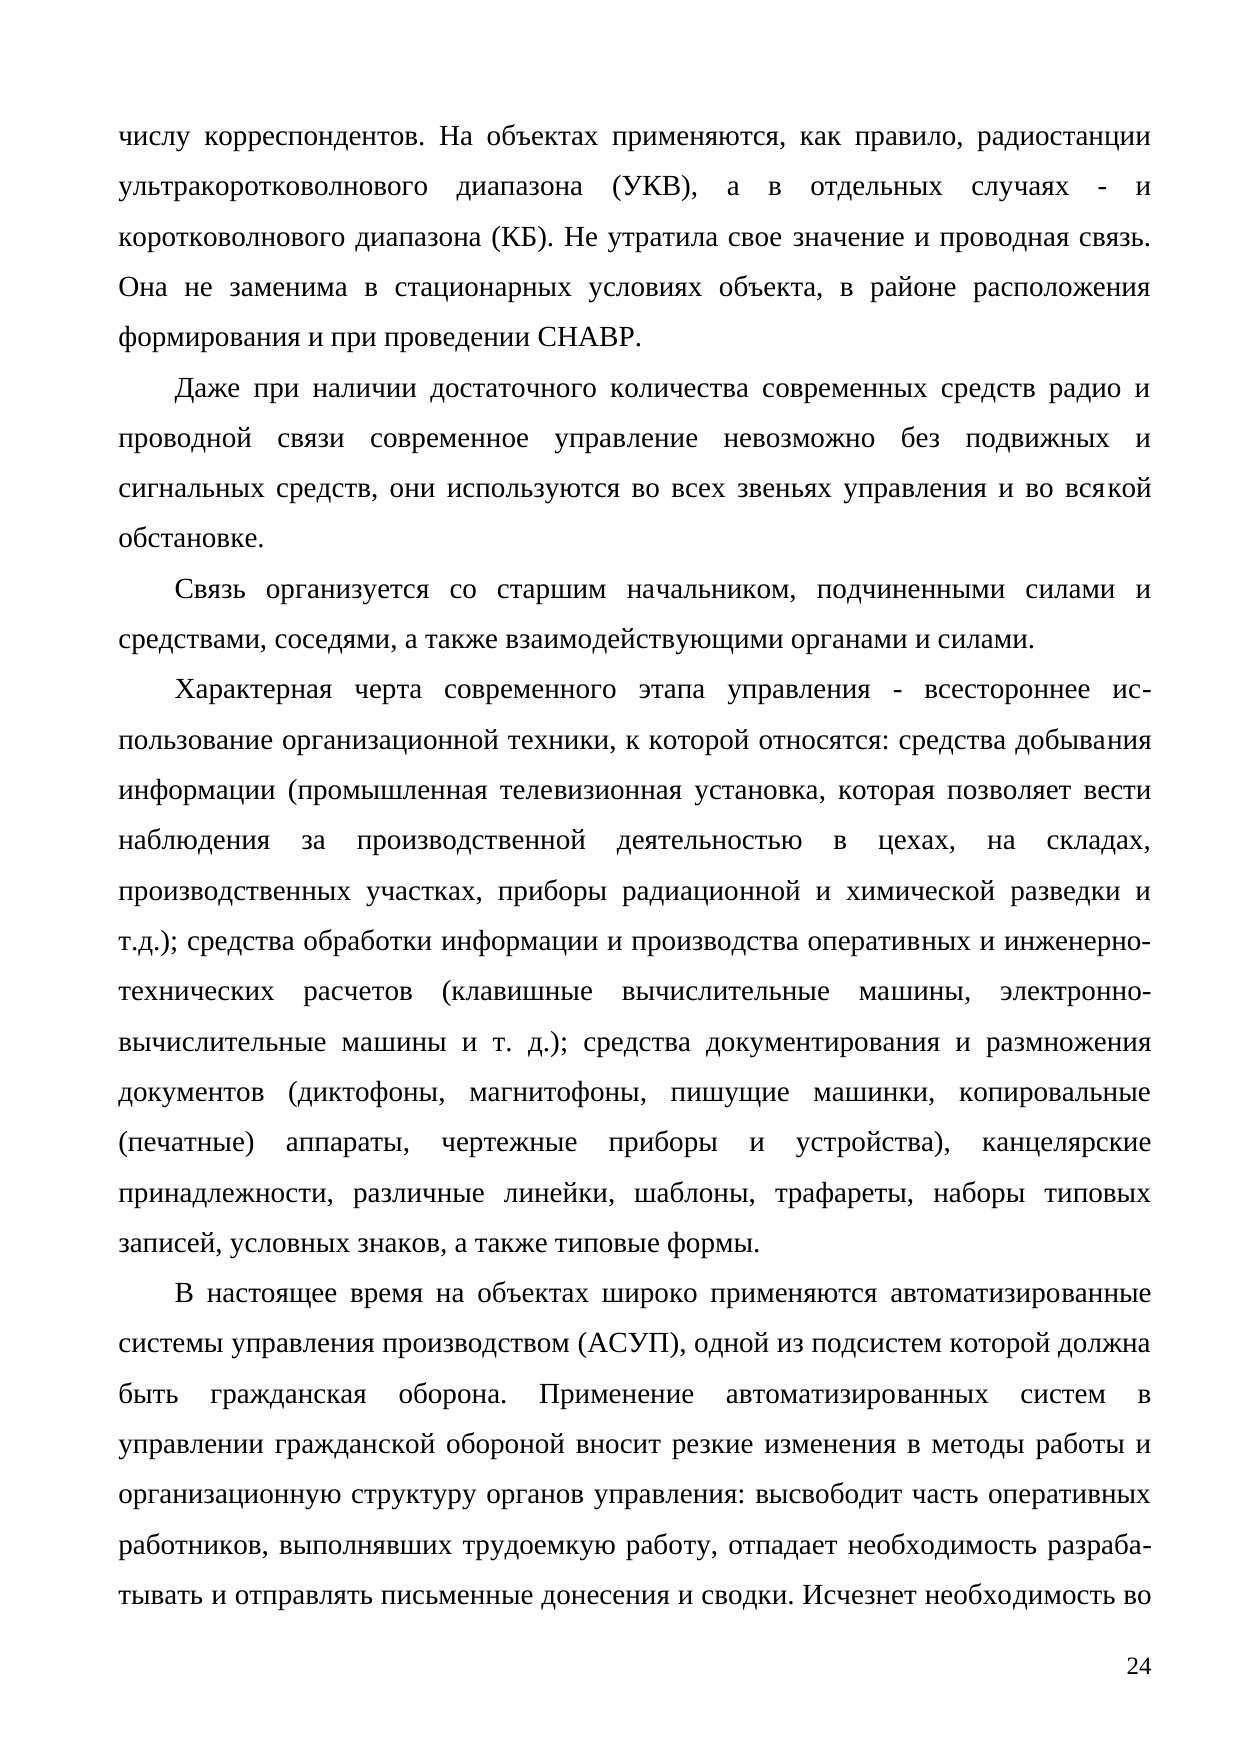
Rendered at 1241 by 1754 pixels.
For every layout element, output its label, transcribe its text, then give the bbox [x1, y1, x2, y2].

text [118, 118, 1152, 353]
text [118, 1275, 1152, 1611]
text Даже при наличии достаточного количества современных средств радио и проводной связи современное управление невозможно без подвижных и сигнальных средств, они используются во всех звеньях управления и во всякой обстановке. [118, 370, 1152, 554]
text Характерная черта современного этапа управления - всестороннее использование организационной техники, к которой относятся: средства добывания информации (промышленная телевизионная установка, которая позволяет вести наблюдения за производственной деятельностью в цехах, на складах, производственных участках, приборы радиационной и химической разведки и т.д.); средства обработки информации и производства оперативных и инженерно-технических расчетов (клавишные вычислительные машины, электронно-вычислительные машины и т. д.); средства документирования и размножения документов (диктофоны, магнитофоны, пишущие машинки, копировальные (печатные) аппараты, чертежные приборы и устройства), канцелярские принадлежности, различные линейки, шаблоны, трафареты, наборы типовых записей, условных знаков, а также типовые формы. [118, 672, 1152, 1258]
text Связь организуется со старшим начальником, подчиненными силами и средствами, соседями, а также взаимодействующими органами и силами. [118, 571, 1152, 655]
